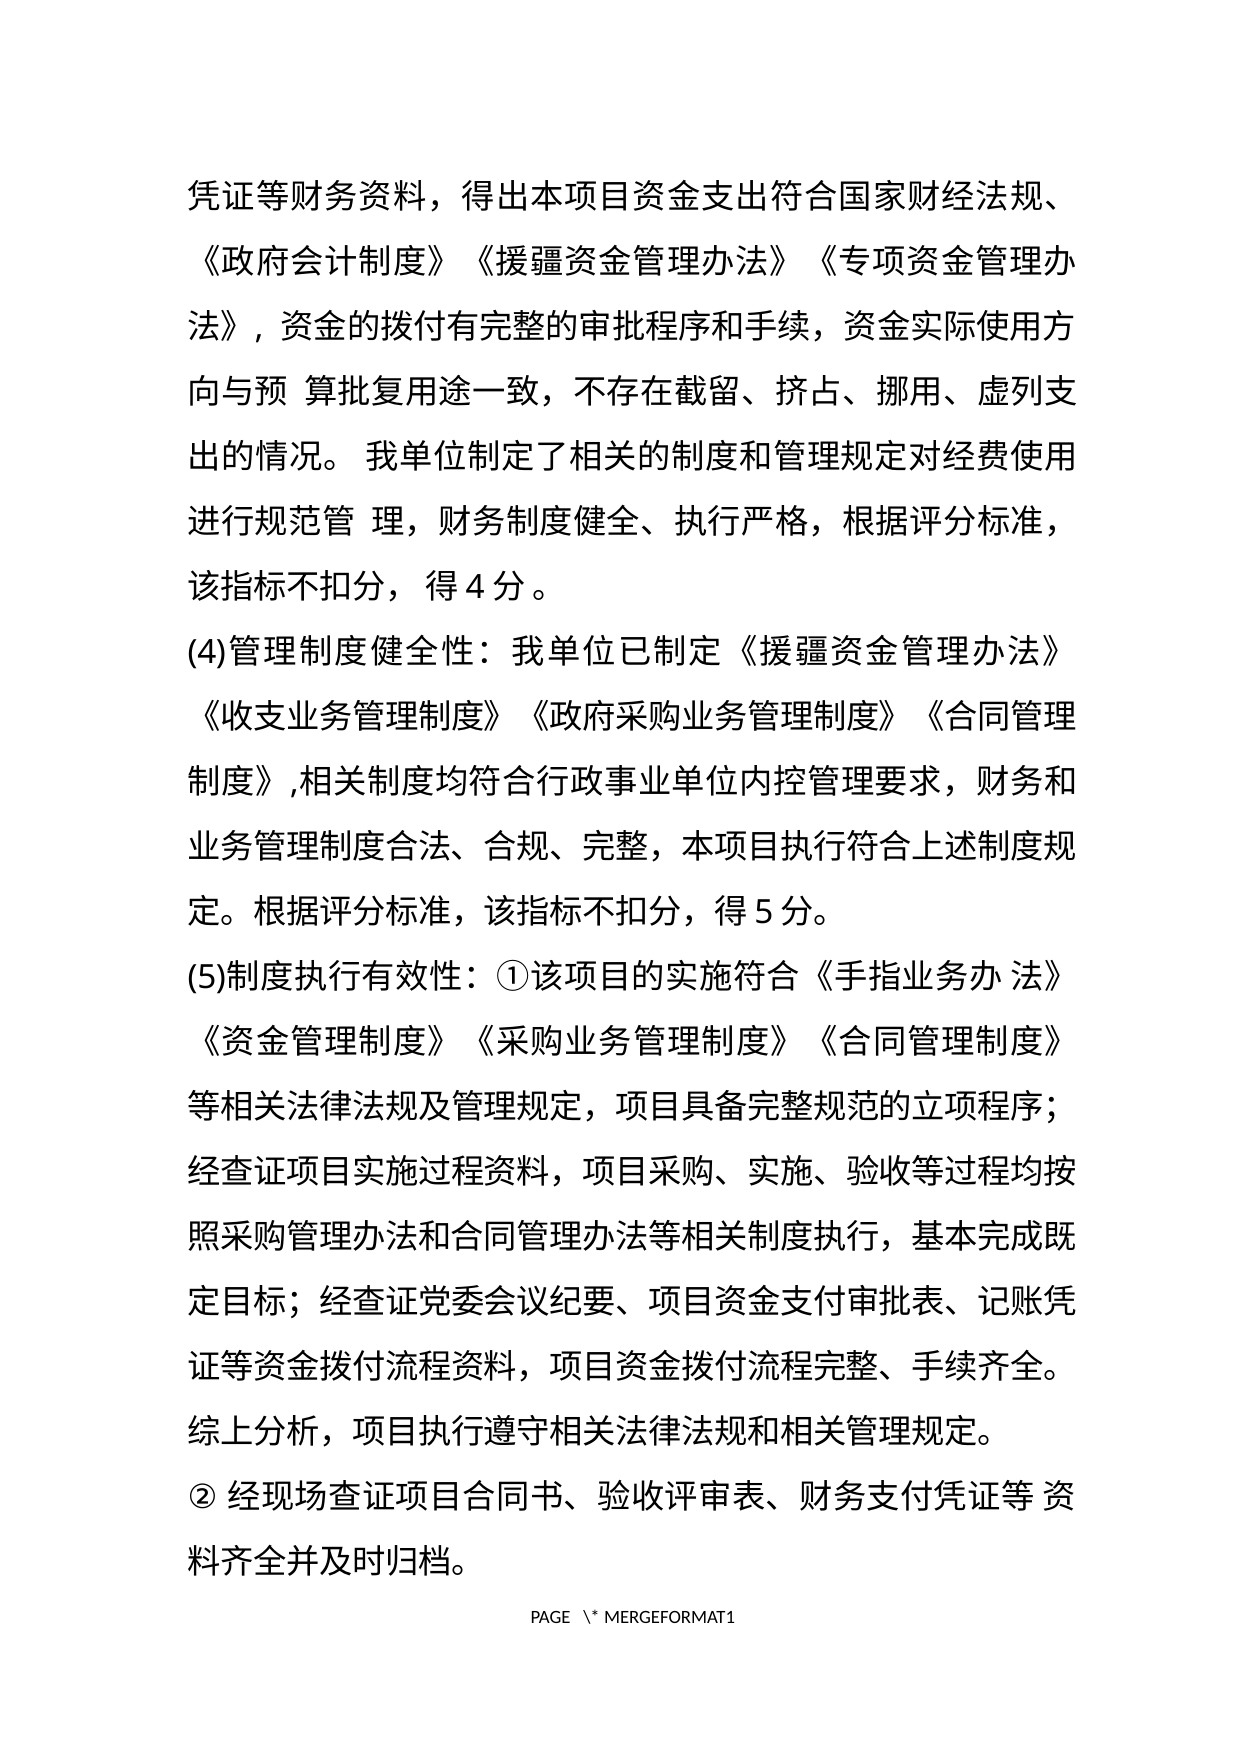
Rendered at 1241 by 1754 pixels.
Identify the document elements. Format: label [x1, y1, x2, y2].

text [187, 162, 1078, 1592]
